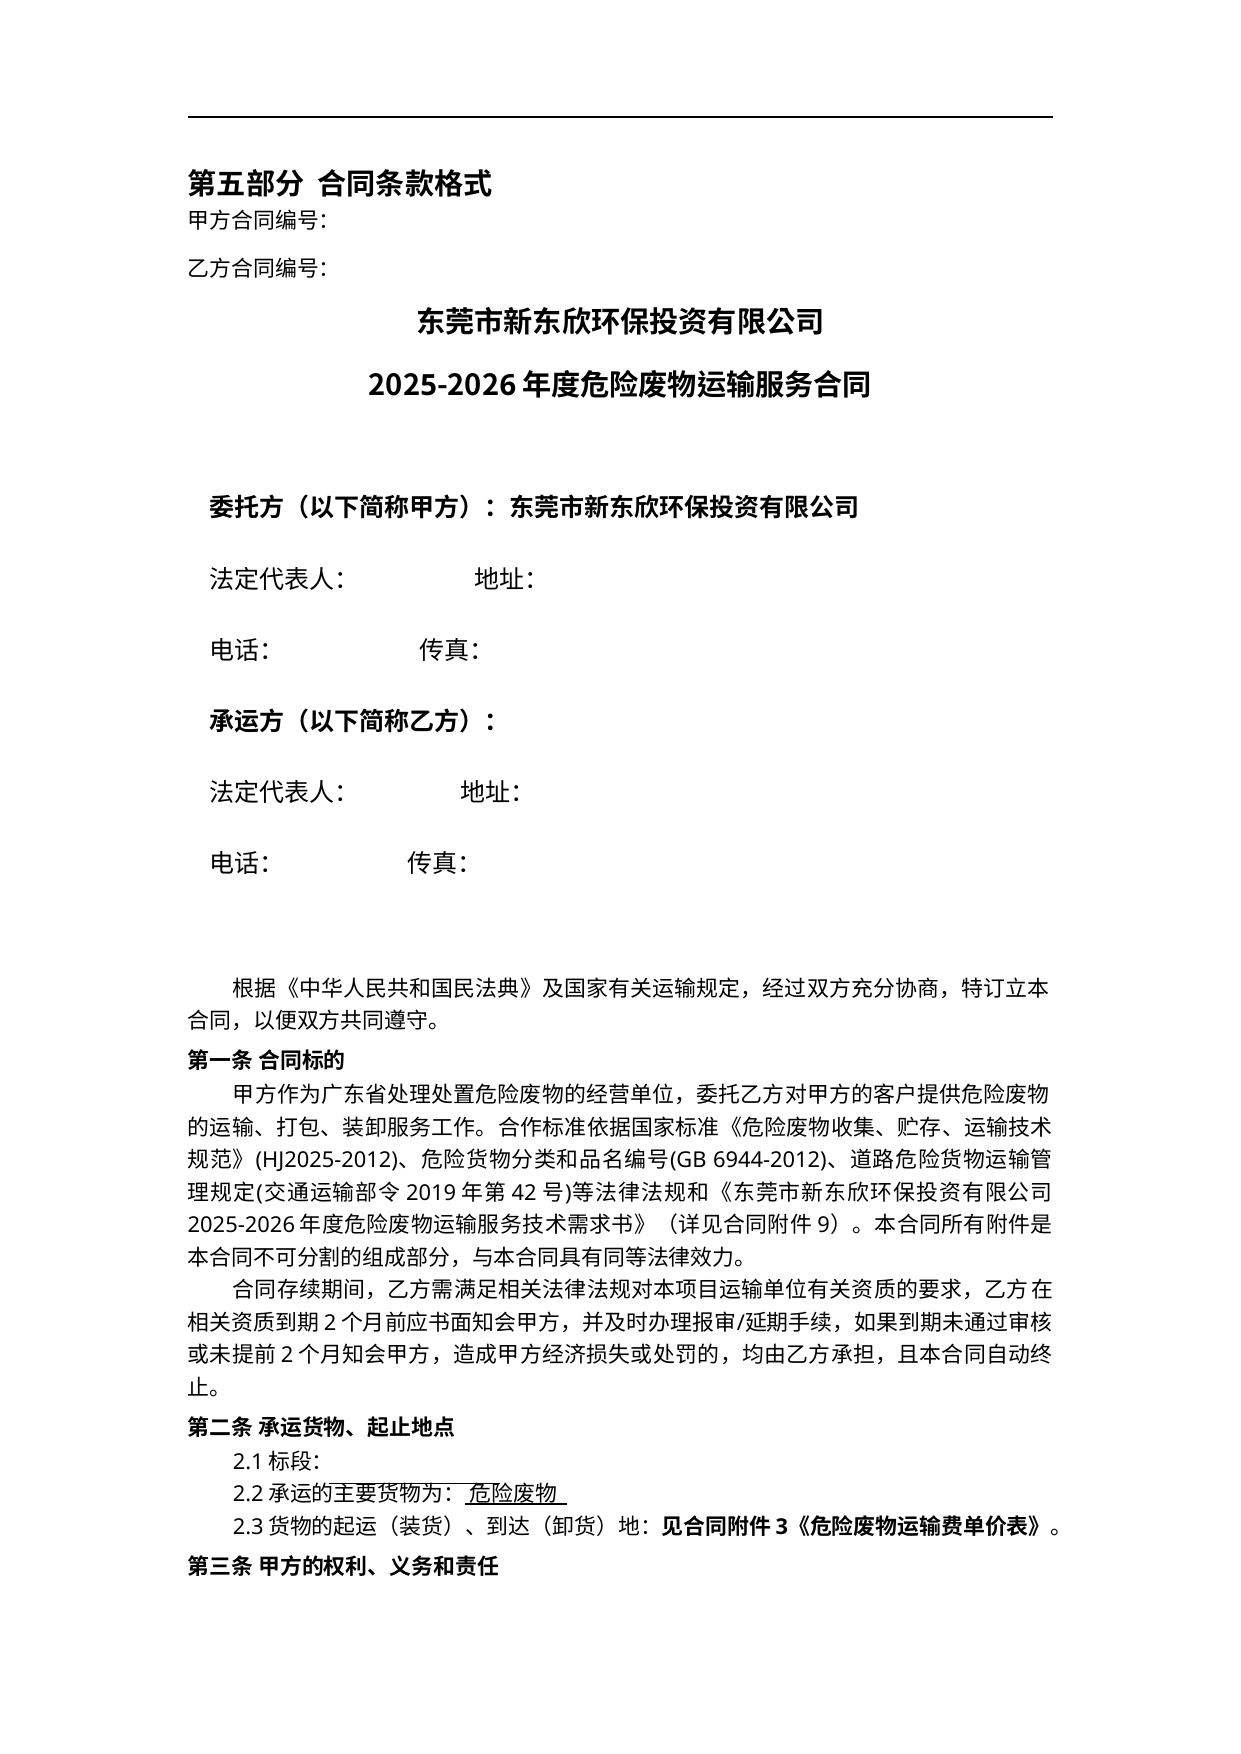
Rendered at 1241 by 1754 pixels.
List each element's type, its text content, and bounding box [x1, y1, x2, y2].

text 乙方合同编号： [187, 251, 1053, 282]
text 委托方（以下简称甲方）：东莞市新东欣环保投资有限公司 [209, 488, 1053, 524]
subtitle 第五部分 合同条款格式 [187, 161, 1053, 203]
text 甲方合同编号： [187, 203, 1053, 235]
text 第三条 甲方的权利、义务和责任 [187, 1541, 1053, 1583]
text 2.3货物的起运（装货）、到达（卸货）地：见合同附件3《危险废物运输费单价表》。 [187, 1508, 1053, 1541]
text 法定代表人： 地址： [209, 772, 1053, 809]
text 2.1标段： [187, 1443, 1053, 1476]
text 承运方（以下简称乙方）： [209, 701, 1053, 738]
text 合同存续期间，乙方需满足相关法律法规对本项目运输单位有关资质的要求，乙方在相关资质到期2个月前应书面知会甲方，并及时办理报审/延期手续，如果到期未通过审核或未提前2个月知会甲方，造成甲方经济损失或处罚的，均由乙方承担，且本合同自动终止。 [187, 1272, 1053, 1402]
text 法定代表人： 地址： [209, 559, 1053, 595]
text 第一条 合同标的 [187, 1035, 1053, 1077]
text 2025-2026年度危险废物运输服务合同 [187, 362, 1053, 404]
text 电话： 传真： [209, 844, 1053, 880]
text 2.2承运的主要货物为： 危险废物 [187, 1476, 1053, 1508]
text 东莞市新东欣环保投资有限公司 [187, 298, 1053, 340]
text 电话： 传真： [209, 630, 1053, 666]
text 根据《中华人民共和国民法典》及国家有关运输规定，经过双方充分协商，特订立本合同，以便双方共同遵守。 [187, 970, 1053, 1035]
text 甲方作为广东省处理处置危险废物的经营单位，委托乙方对甲方的客户提供危险废物的运输、打包、装卸服务工作。合作标准依据国家标准《危险废物收集、贮存、运输技术规范》(HJ2025-2012)、危险货物分类和品名编号(GB 6944-2012)、道路危险货物运输管理规定(交通运输部令2019年第42号)等法律法规和《东莞市新东欣环保投资有限公司2025-2026年度危险废物运输服务技术需求书》（详见合同附件9）。本合同所有附件是本合同不可分割的组成部分，与本合同具有同等法律效力。 [187, 1077, 1053, 1272]
text 第二条 承运货物、起止地点 [187, 1402, 1053, 1443]
